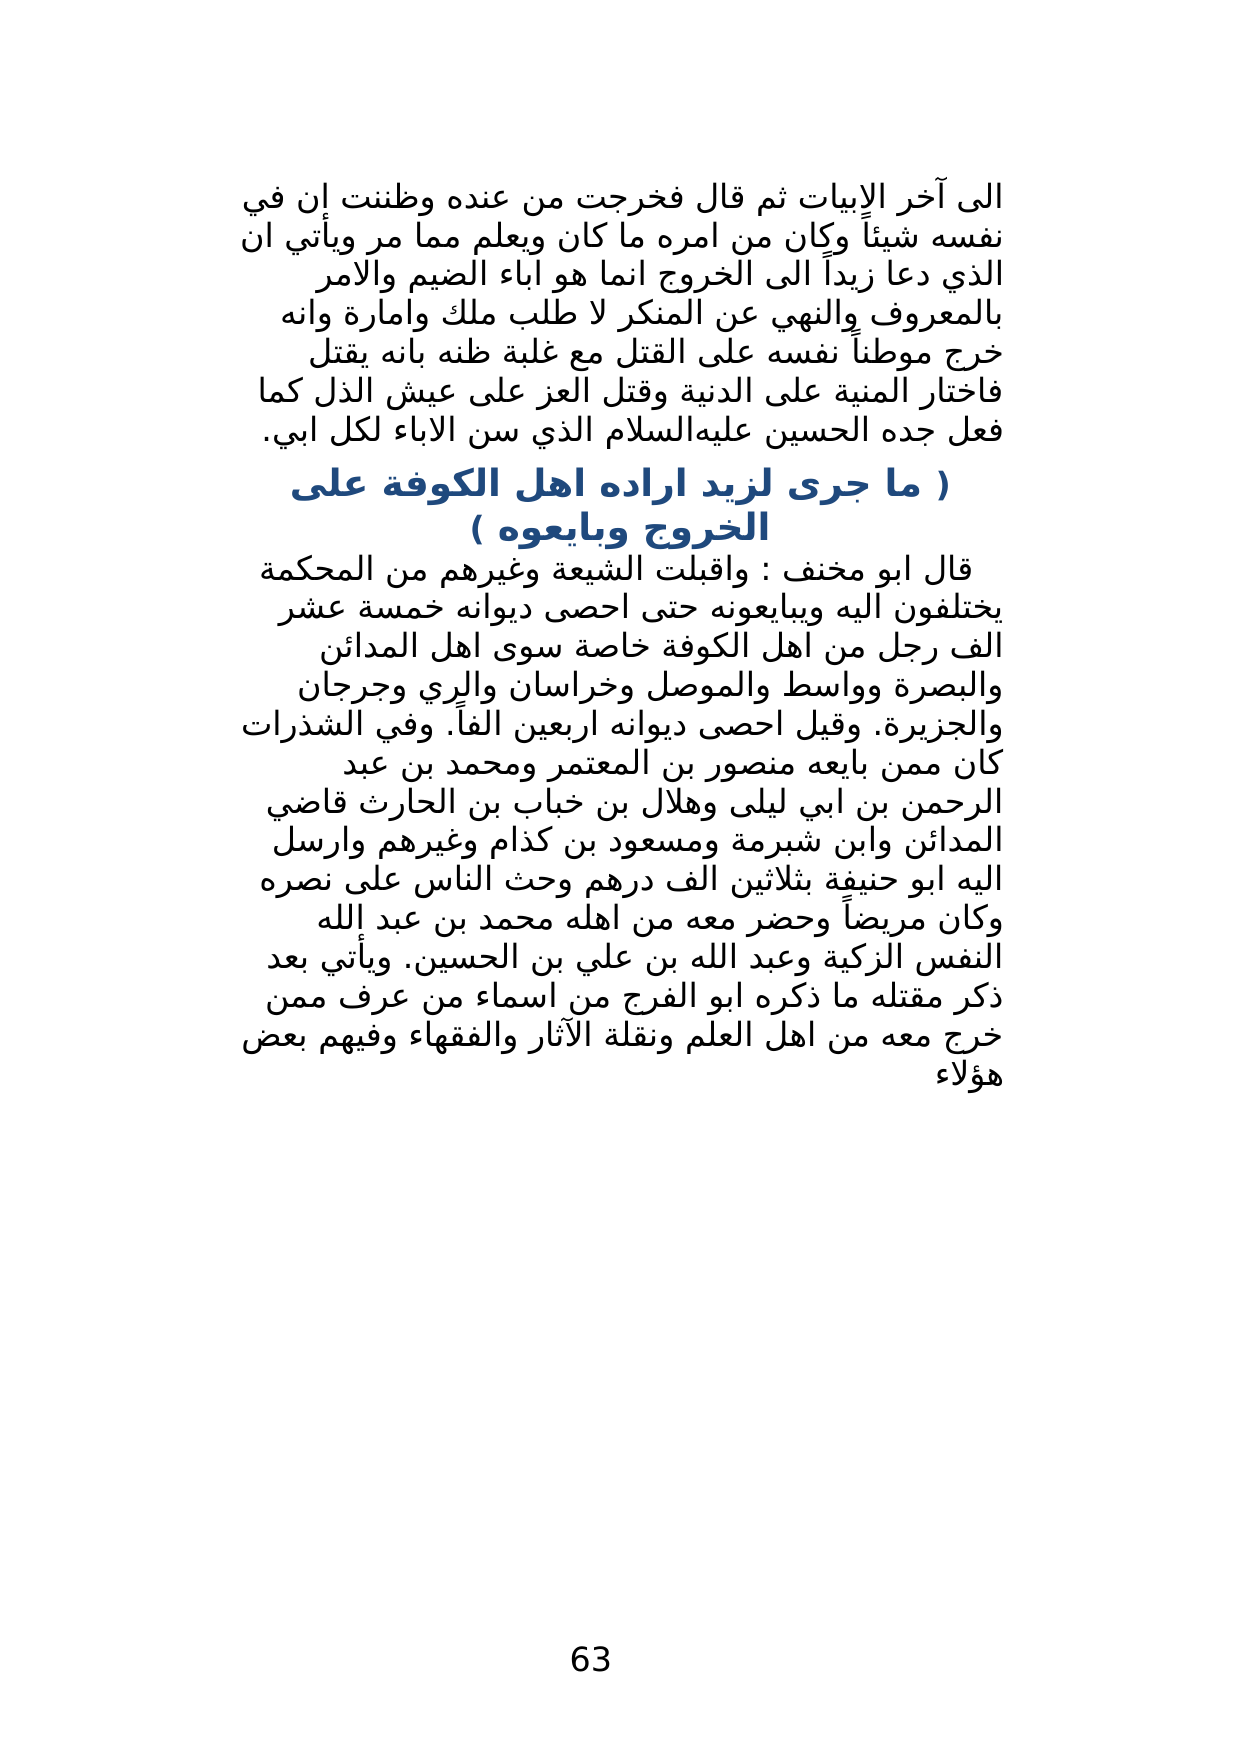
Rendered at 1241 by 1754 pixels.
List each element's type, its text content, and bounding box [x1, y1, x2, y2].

text الى آخر الابيات ثم قال فخرجت من عنده وظننت ان في نفسه شيئاً وكان من امره ما كان ويعلم مما مر ويأتي ان الذي دعا زيداً الى الخروج انما هو اباء الضيم والامر بالمعروف والنهي عن المنكر لا طلب ملك وامارة وانه خرج موطناً نفسه على القتل مع غلبة ظنه بانه يقتل فاختار المنية على الدنية وقتل العز على عيش الذل كما فعل جده الحسين عليه‌السلام الذي سن الاباء لكل ابي. [236, 177, 1004, 449]
subtitle ( ما جرى لزيد اراده اهل الكوفة على الخروج وبايعوه ) [236, 462, 1004, 549]
text قال ابو مخنف : واقبلت الشيعة وغيرهم من المحكمة يختلفون اليه ويبايعونه حتى احصى ديوانه خمسة عشر الف رجل من اهل الكوفة خاصة سوى اهل المدائن والبصرة وواسط والموصل وخراسان والري وجرجان والجزيرة. وقيل احصى ديوانه اربعين الفاً. وفي الشذرات كان ممن بايعه منصور بن المعتمر ومحمد بن عبد الرحمن بن ابي ليلى وهلال بن خباب بن الحارث قاضي المدائن وابن شبرمة ومسعود بن كذام وغيرهم وارسل اليه ابو حنيفة بثلاثين الف درهم وحث الناس على نصره وكان مريضاً وحضر معه من اهله محمد بن عبد الله النفس الزكية وعبد الله بن علي بن الحسين. ويأتي بعد ذكر مقتله ما ذكره ابو الفرج من اسماء من عرف ممن خرج معه من اهل العلم ونقلة الآثار والفقهاء وفيهم بعض هؤلاء [236, 549, 1004, 1093]
